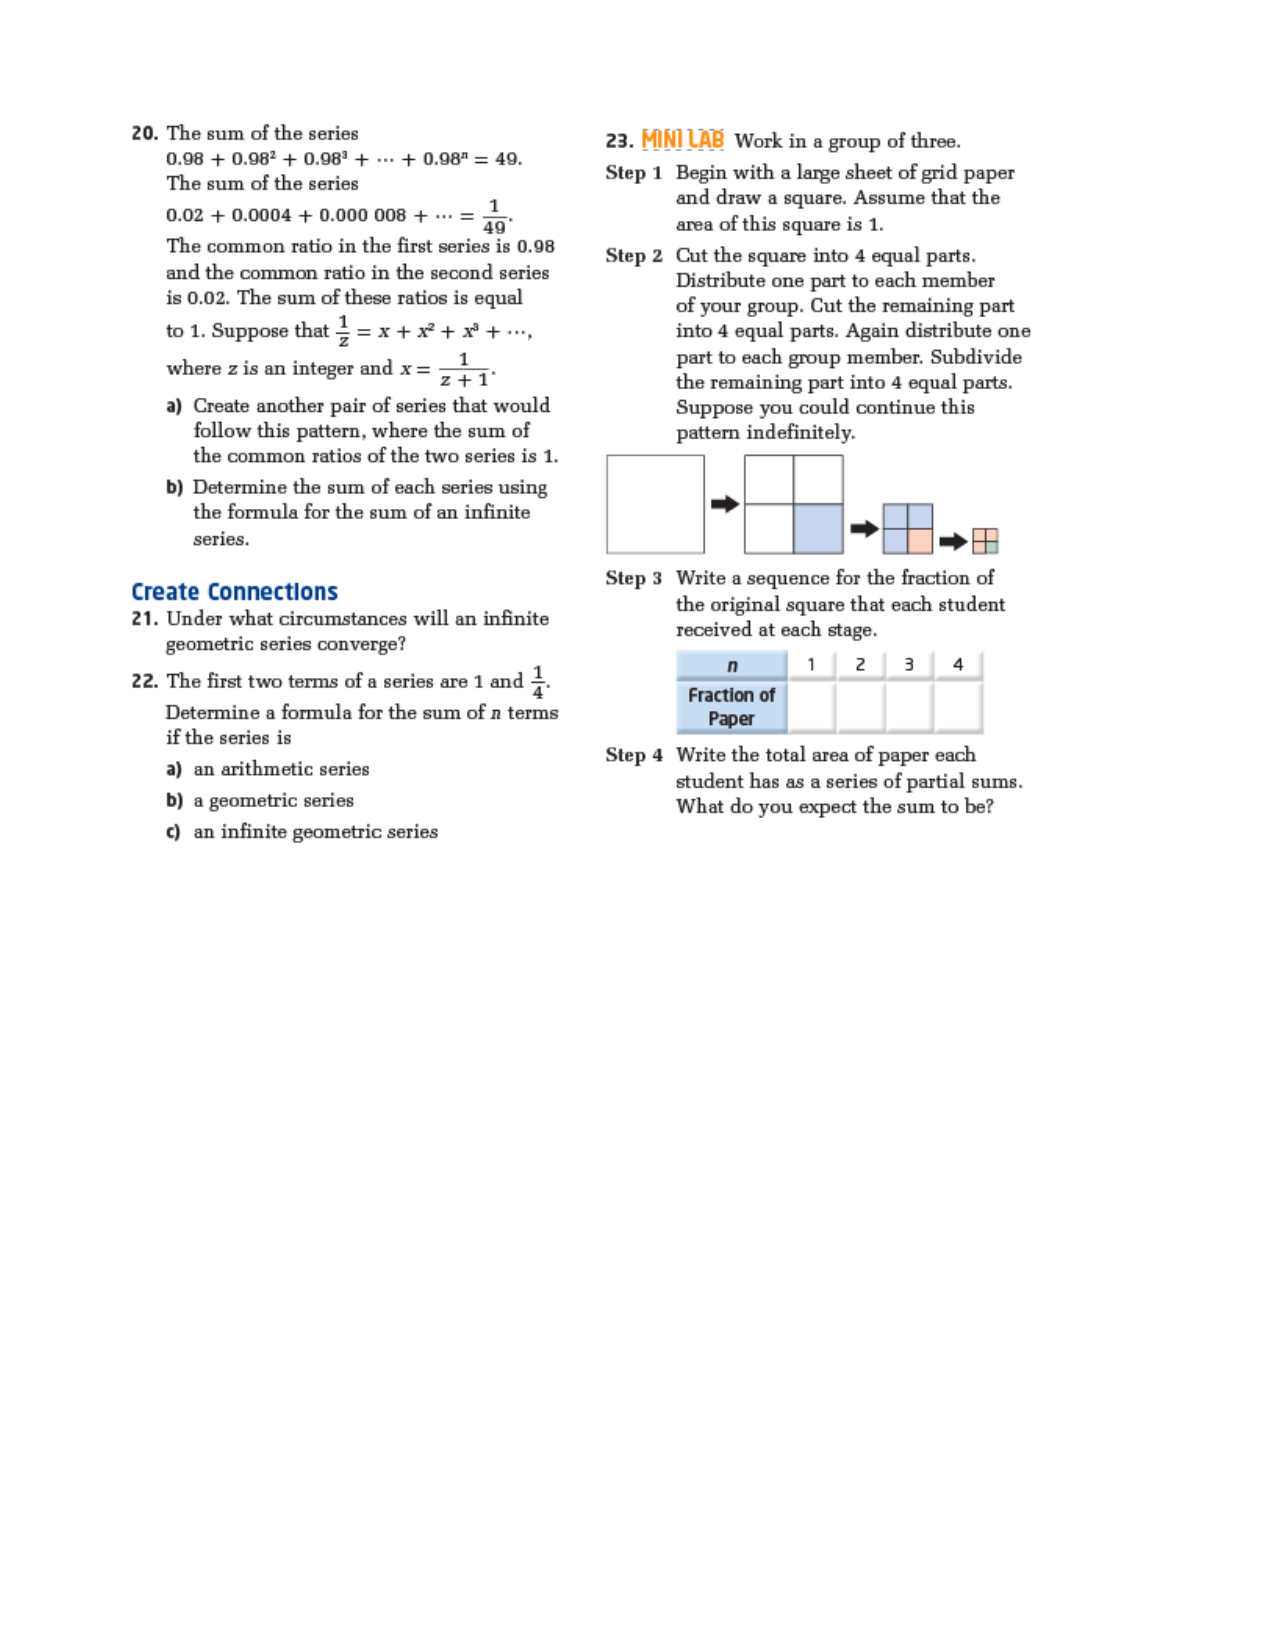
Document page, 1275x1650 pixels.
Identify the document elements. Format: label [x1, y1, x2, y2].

picture [100, 101, 1050, 851]
